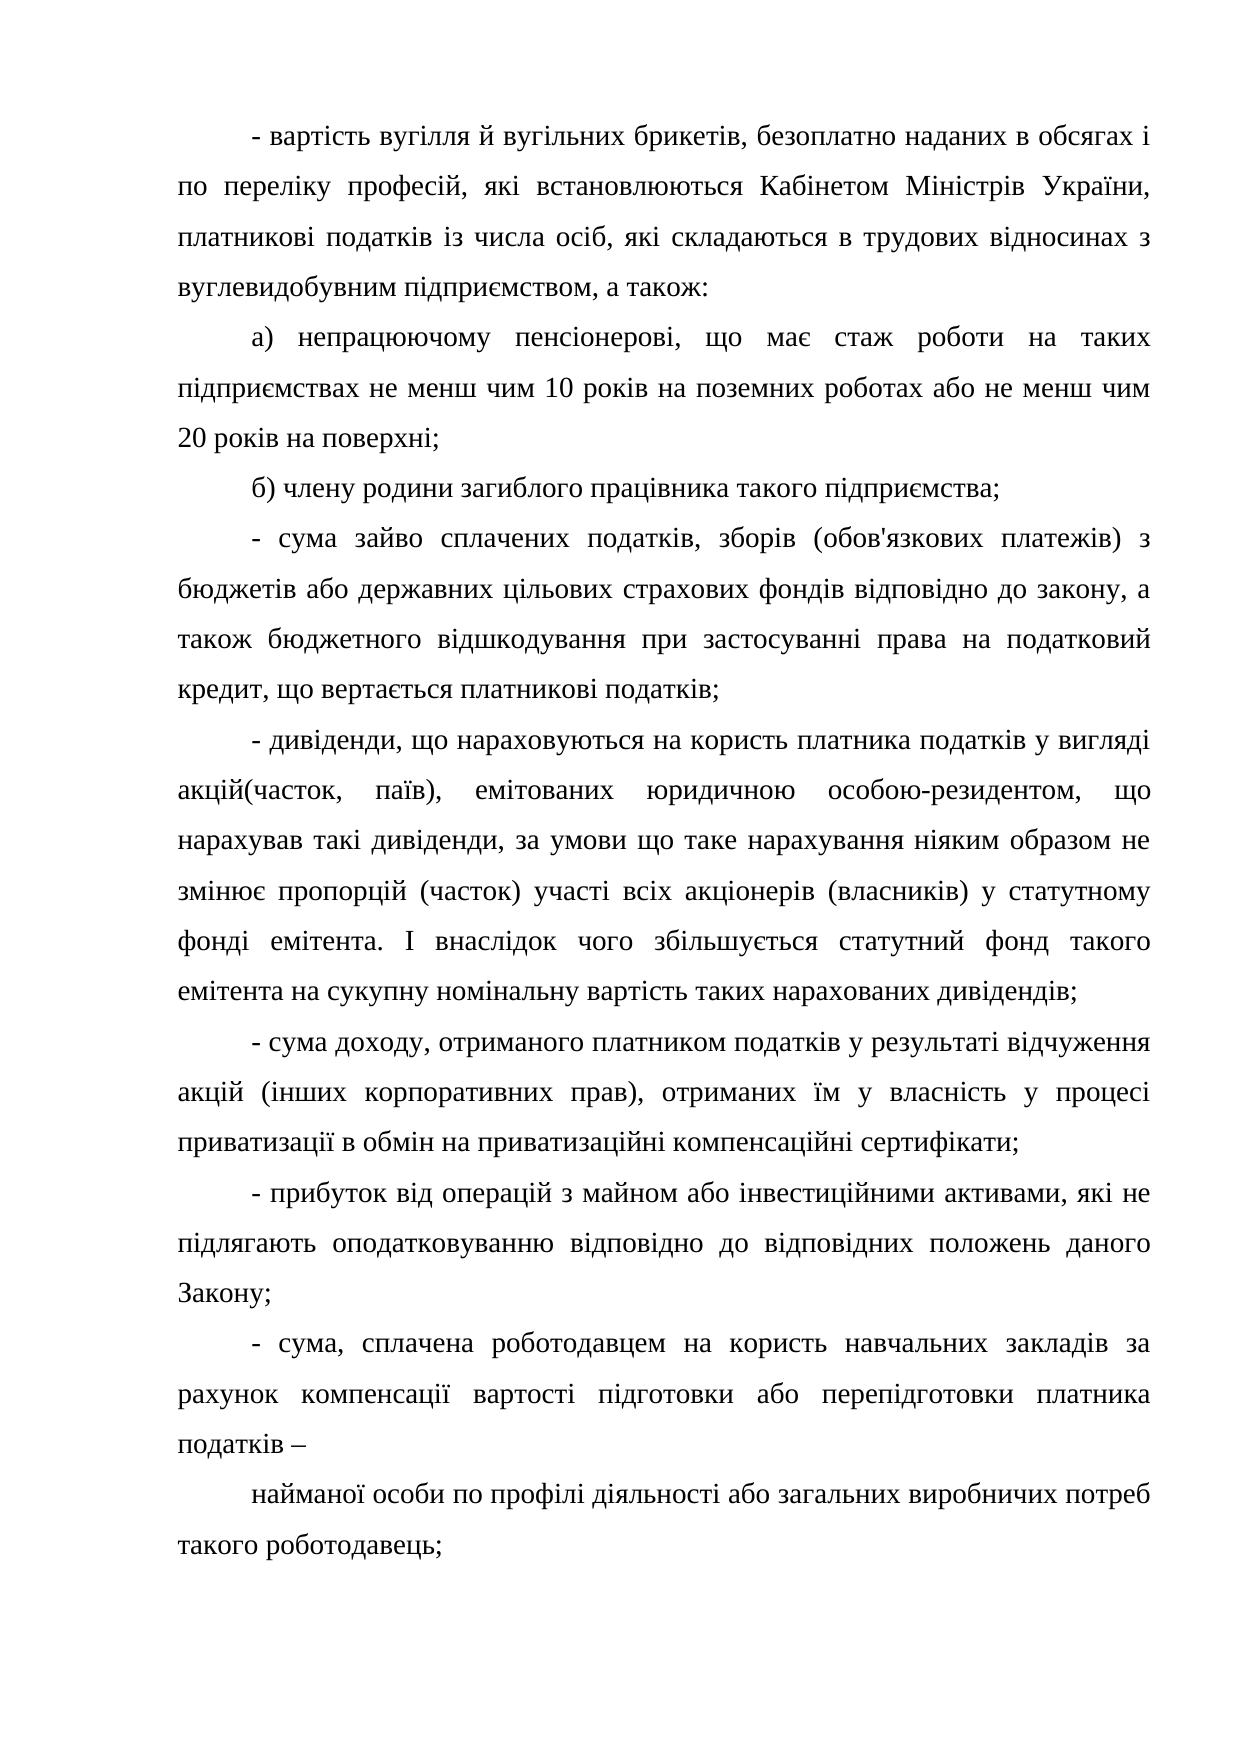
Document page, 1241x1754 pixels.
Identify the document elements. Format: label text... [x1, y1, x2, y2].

text - прибуток від операцій з майном або інвестиційними активами, які не підлягають оподатковуванню відповідно до відповідних положень даного Закону; [177, 1175, 1152, 1309]
text - дивіденди, що нараховуються на користь платника податків у вигляді акцій(часток, паїв), емітованих юридичною особою-резидентом, що нарахував такі дивіденди, за умови що таке нарахування ніяким образом не змінює пропорцій (часток) участі всіх акціонерів (власників) у статутному фонді емітента. І внаслідок чого збільшується статутний фонд такого емітента на сукупну номінальну вартість таких нарахованих дивідендів; [177, 722, 1152, 1007]
text - сума зайво сплачених податків, зборів (обов'язкових платежів) з бюджетів або державних цільових страхових фондів відповідно до закону, а також бюджетного відшкодування при застосуванні права на податковий кредит, що вертається платникові податків; [177, 521, 1152, 705]
text а) непрацюючому пенсіонерові, що має стаж роботи на таких підприємствах не менш чим 10 років на поземних роботах або не менш чим 20 років на поверхні; [177, 319, 1152, 453]
text - сума доходу, отриманого платником податків у результаті відчуження акцій (інших корпоративних прав), отриманих їм у власність у процесі приватизації в обмін на приватизаційні компенсаційні сертифікати; [177, 1024, 1152, 1158]
text - сума, сплачена роботодавцем на користь навчальних закладів за рахунок компенсації вартості підготовки або перепідготовки платника податків – [177, 1326, 1152, 1460]
text найманої особи по профілі діяльності або загальних виробничих потреб такого роботодавець; [177, 1477, 1152, 1560]
text б) члену родини загиблого працівника такого підприємства; [177, 470, 1152, 504]
text - вартість вугілля й вугільних брикетів, безоплатно наданих в обсягах і по переліку професій, які встановлюються Кабінетом Міністрів України, платникові податків із числа осіб, які складаються в трудових відносинах з вуглевидобувним підприємством, а також: [177, 118, 1152, 303]
